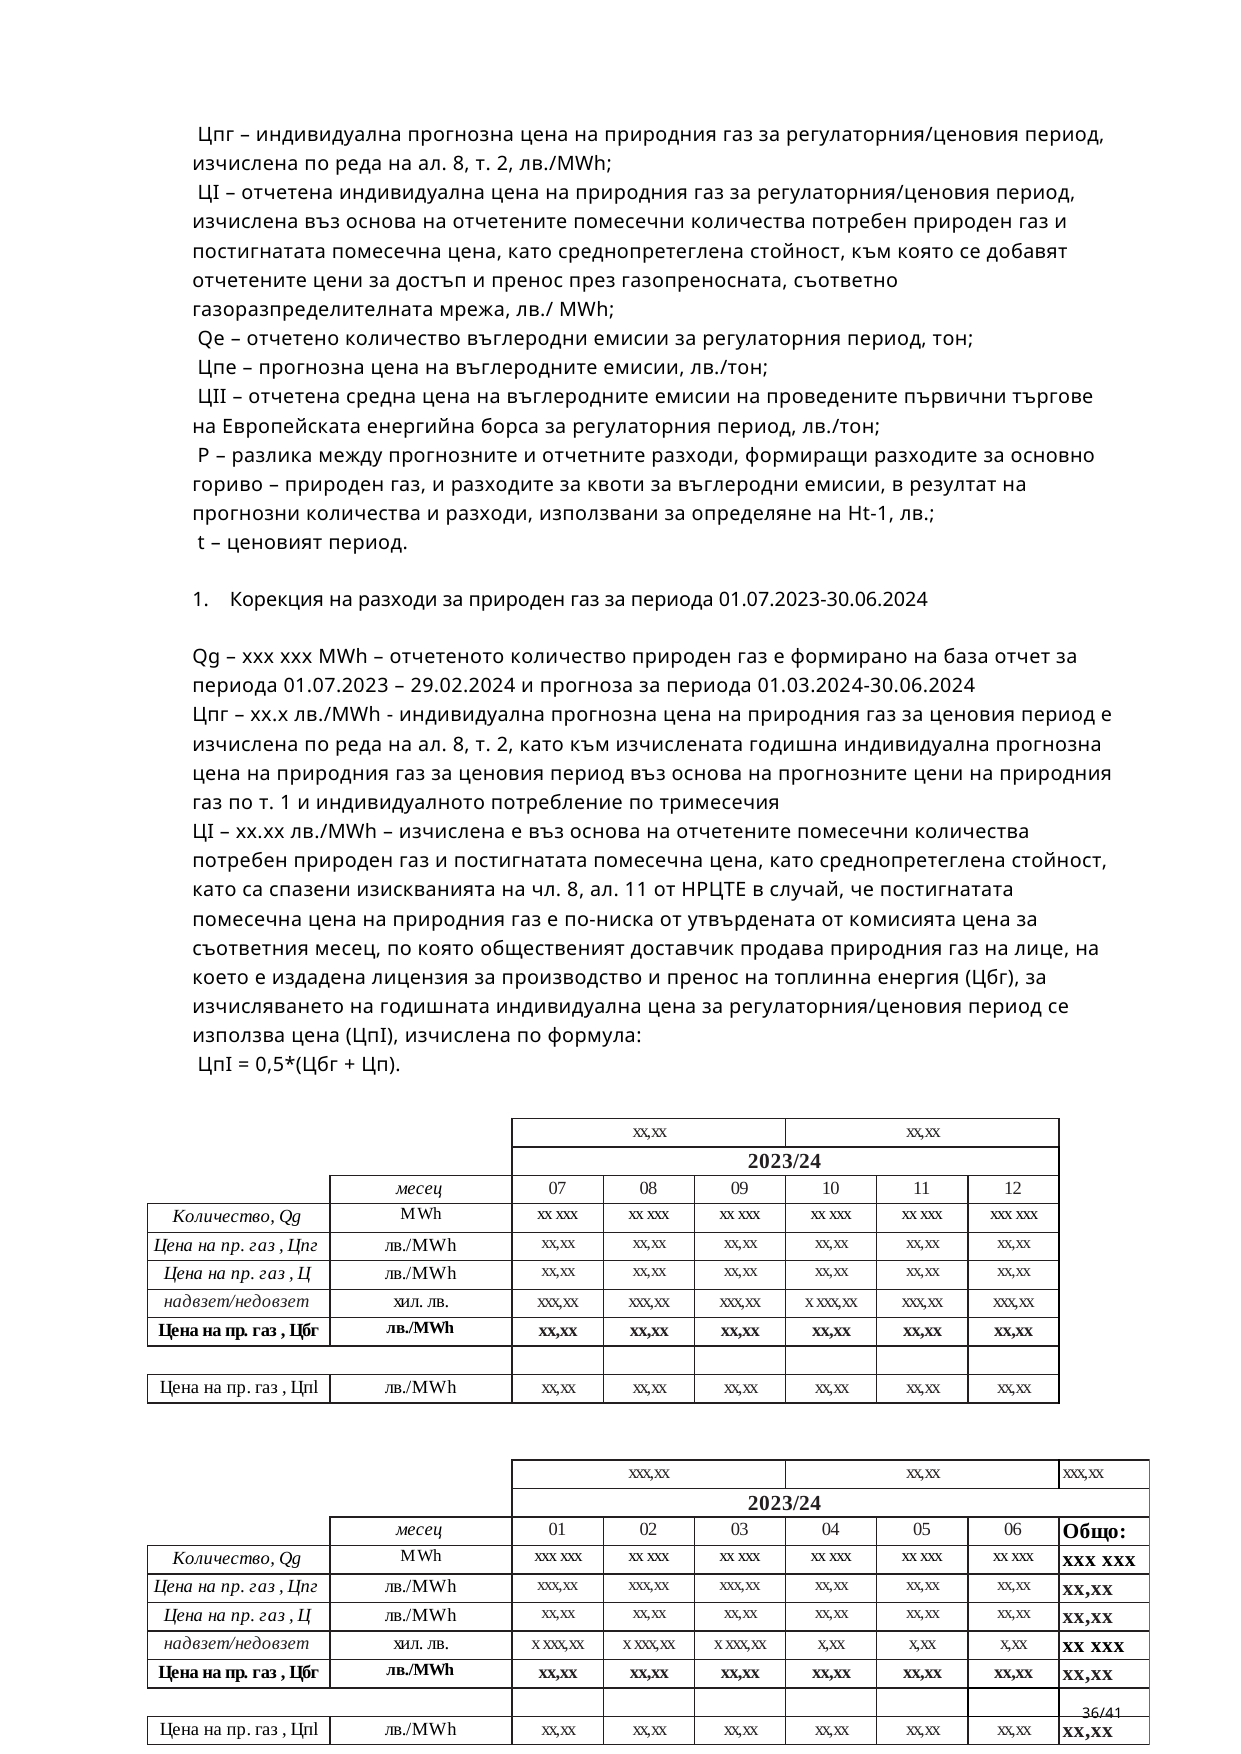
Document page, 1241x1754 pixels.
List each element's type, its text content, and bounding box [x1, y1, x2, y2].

text Qe – отчетено количество въглеродни емисии за регулаторния период, тон; [192, 322, 1122, 351]
text ЦI – xx.xx лв./MWh – изчислена е въз основа на отчетените помесечни количества потребен природен газ и постигнатата помесечна цена, като среднопретеглена стойност, като са спазени изискванията на чл. 8, ал. 11 от НРЦТЕ в случай, че постигнатата помесечна цена на природния газ е по-ниска от утвърдената от комисията цена за съответния месец, по която общественият доставчик продава природния газ на лице, на което е издадена лицензия за производство и пренос на топлинна енергия (Цбг), за изчисляването на годишната индивидуална цена за регулаторния/ценовия период се използва цена (ЦпI), изчислена по формула: [192, 815, 1122, 1048]
text Цпе – прогнозна цена на въглеродните емисии, лв./тон; [192, 351, 1122, 381]
list Корекция на разходи за природен газ за периода 01.07.2023-30.06.2024 [192, 585, 1122, 612]
text t – ценовият период. [192, 526, 1122, 556]
text ЦI – отчетена индивидуална цена на природния газ за регулаторния/ценовия период, изчислена въз основа на отчетените помесечни количества потребен природен газ и постигнатата помесечна цена, като среднопретеглена стойност, към която се добавят отчетените цени за достъп и пренос през газопреносната, съответно газоразпределителната мрежа, лв./ MWh; [192, 176, 1122, 322]
text ЦII – отчетена средна цена на въглеродните емисии на проведените първични търгове на Европейската енергийна борса за регулаторния период, лв./тон; [192, 381, 1122, 439]
text Р – разлика между прогнозните и отчетните разходи, формиращи разходите за основно гориво – природен газ, и разходите за квоти за въглеродни емисии, в резултат на прогнозни количества и разходи, използвани за определяне на Ht-1, лв.; [192, 439, 1122, 526]
text Цпг – индивидуална прогнозна цена на природния газ за регулаторния/ценовия период, изчислена по реда на ал. 8, т. 2, лв./MWh; [192, 118, 1122, 176]
text ЦпI = 0,5*(Цбг + Цп). [192, 1048, 1122, 1078]
text Qg – xxx xxx MWh – отчетеното количество природен газ е формирано на база отчет за периода 01.07.2023 – 29.02.2024 и прогноза за периода 01.03.2024-30.06.2024 [192, 640, 1122, 698]
text Цпг – xx.x лв./MWh - индивидуална прогнозна цена на природния газ за ценовия период e изчислена по реда на ал. 8, т. 2, като към изчислената годишна индивидуална прогнозна цена на природния газ за ценовия период въз основа на прогнозните цени на природния газ по т. 1 и индивидуалното потребление по тримесечия [192, 698, 1122, 815]
